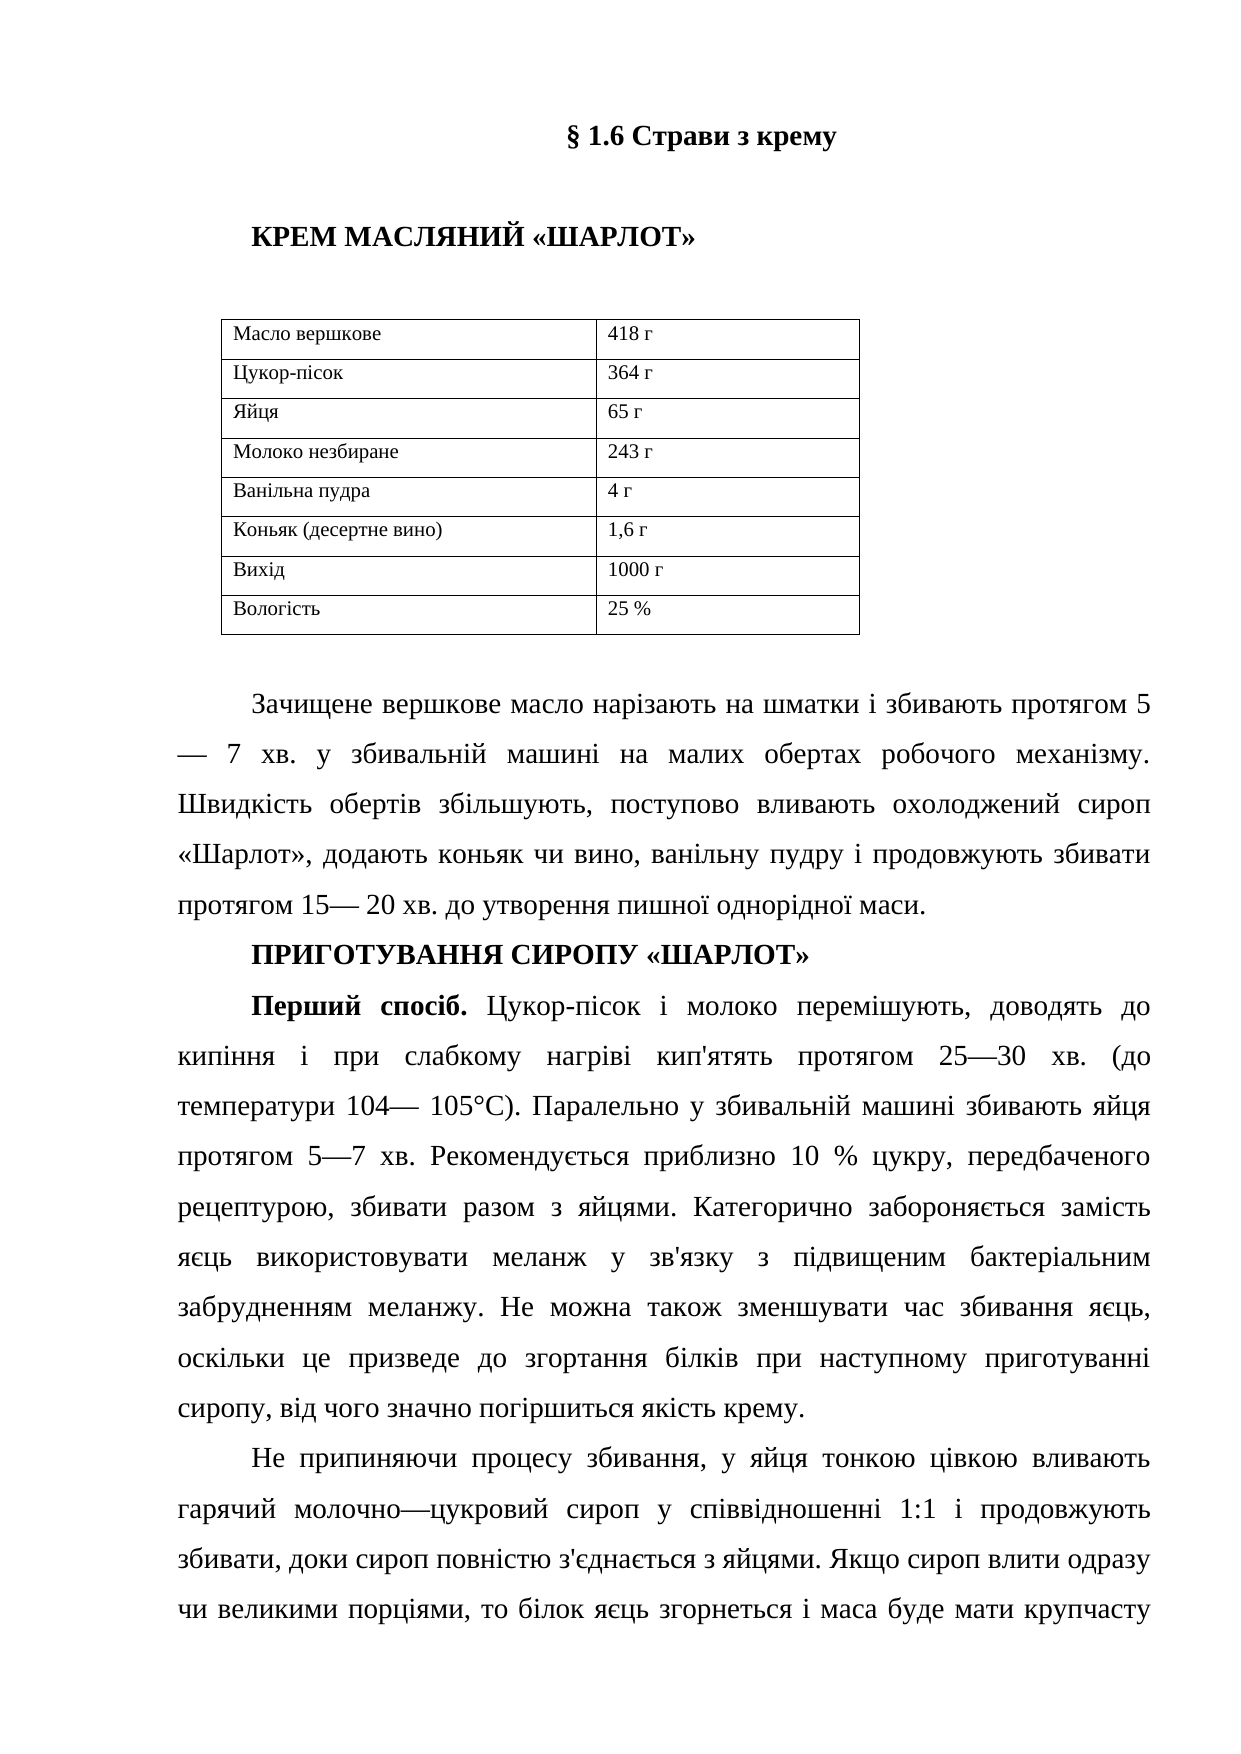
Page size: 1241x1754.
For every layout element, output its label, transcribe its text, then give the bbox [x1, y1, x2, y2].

text Перший спосіб. Цукор-пісок і молоко перемішують, доводять до кипіння і при слабкому нагріві кип'ятять протягом 25—30 хв. (до температури 104— 105°С). Паралельно у збивальній машині збивають яйця протягом 5—7 хв. Рекомендується приблизно 10 % цукру, передбаченого рецептурою, збивати разом з яйцями. Категорично забороняється замість яєць використовувати меланж у зв'язку з підвищеним бактеріальним забрудненням меланжу. Не можна також зменшувати час збивання яєць, оскільки це призведе до згортання білків при наступному приготуванні сиропу, від чого значно погіршиться якість крему. [177, 988, 1152, 1424]
table_cell 4 г [597, 478, 859, 516]
table_header Масло вершкове [222, 320, 596, 359]
table_cell 25 % [597, 596, 859, 634]
table_cell Коньяк (десертне вино) [222, 517, 596, 556]
table_cell 1,6 г [597, 517, 859, 556]
table_cell Вихід [222, 557, 596, 595]
table_cell Вологість [222, 596, 596, 634]
text § 1.6 Страви з крему [177, 118, 1152, 152]
table_cell Яйця [222, 399, 596, 437]
table_cell Молоко незбиране [222, 439, 596, 477]
table_header 418 г [597, 320, 859, 359]
table_cell 243 г [597, 439, 859, 477]
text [177, 1440, 1152, 1625]
table_cell 65 г [597, 399, 859, 437]
table_cell 364 г [597, 360, 859, 398]
text ПРИГОТУВАННЯ СИРОПУ «ШАРЛОТ» [177, 937, 1152, 971]
text Зачищене вершкове масло нарізають на шматки і збивають протягом 5— 7 хв. у збивальній машині на малих обертах робочого механізму. Швидкість обертів збільшують, поступово вливають охолоджений сироп «Шарлот», додають коньяк чи вино, ванільну пудру і продовжують збивати протягом 15— 20 хв. до утворення пишної однорідної маси. [177, 686, 1152, 921]
table_cell Ванільна пудра [222, 478, 596, 516]
text КРЕМ МАСЛЯНИЙ «ШАРЛОТ» [177, 219, 1152, 252]
table_cell Цукор-пісок [222, 360, 596, 398]
table_cell 1000 г [597, 557, 859, 595]
